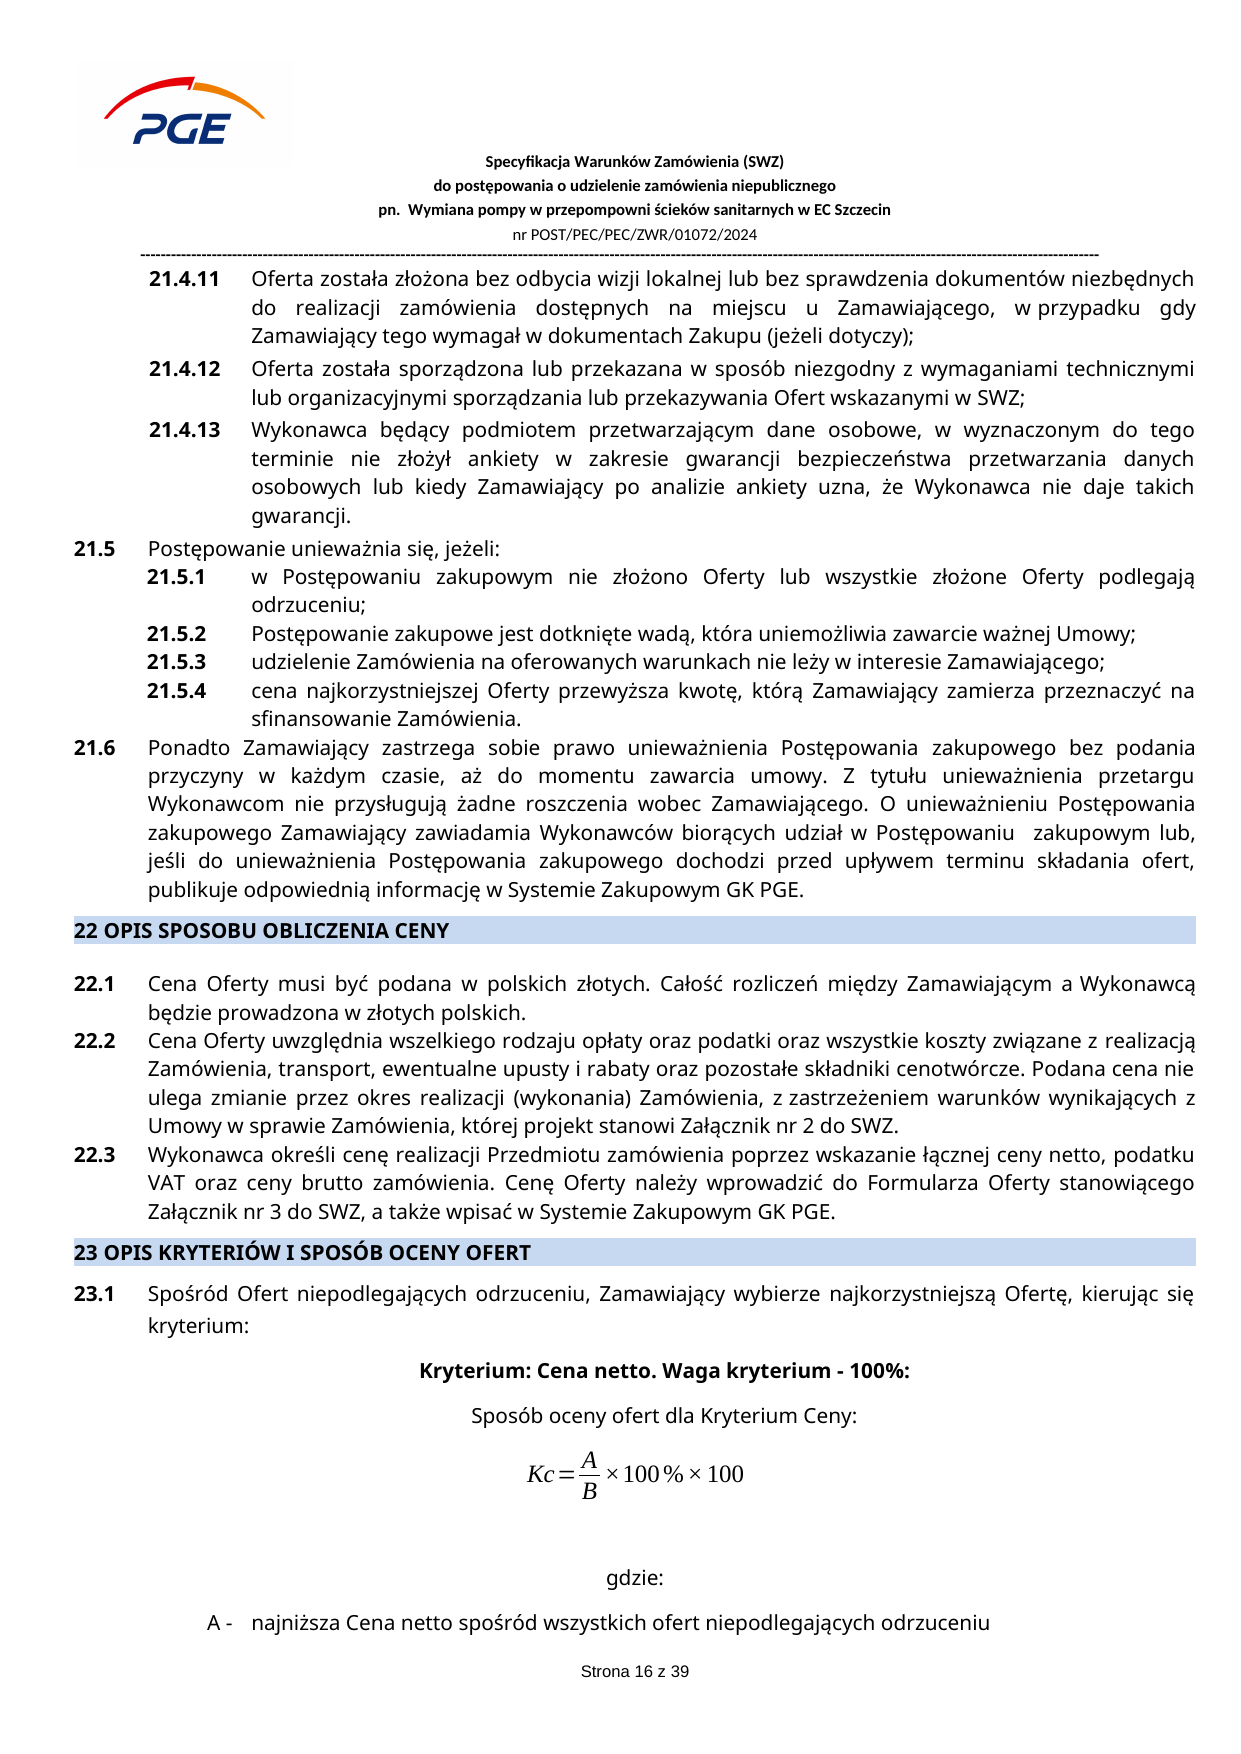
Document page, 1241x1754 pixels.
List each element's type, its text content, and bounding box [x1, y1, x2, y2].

list Spośród Ofert niepodlegających odrzuceniu, Zamawiający wybierze najkorzystniejszą Ofertę, kierując się kryterium: [74, 1279, 1196, 1340]
list Postępowanie unieważnia się, jeżeli: [74, 534, 1196, 562]
picture [75, 60, 294, 167]
list Ponadto Zamawiający zastrzega sobie prawo unieważnienia Postępowania zakupowego bez podania przyczyny w każdym czasie, aż do momentu zawarcia umowy. Z tytułu unieważnienia przetargu Wykonawcom nie przysługują żadne roszczenia wobec Zamawiającego. O unieważnieniu Postępowania zakupowego Zamawiający zawiadamia Wykonawców biorących udział w Postępowaniu zakupowym lub, jeśli do unieważnienia Postępowania zakupowego dochodzi przed upływem terminu składania ofert, publikuje odpowiednią informację w Systemie Zakupowym GK PGE. [74, 733, 1196, 903]
list w Postępowaniu zakupowym nie złożono Oferty lub wszystkie złożone Oferty podlegają odrzuceniu; [147, 562, 1196, 619]
list Postępowanie zakupowe jest dotknięte wadą, która uniemożliwia zawarcie ważnej Umowy; [147, 619, 1196, 647]
list Wykonawca będący podmiotem przetwarzającym dane osobowe, w wyznaczonym do tego terminie nie złożył ankiety w zakresie gwarancji bezpieczeństwa przetwarzania danych osobowych lub kiedy Zamawiający po analizie ankiety uzna, że Wykonawca nie daje takich gwarancji. [149, 416, 1196, 529]
list Cena Oferty uwzględnia wszelkiego rodzaju opłaty oraz podatki oraz wszystkie koszty związane z realizacją Zamówienia, transport, ewentualne upusty i rabaty oraz pozostałe składniki cenotwórcze. Podana cena nie ulega zmianie przez okres realizacji (wykonania) Zamówienia, z zastrzeżeniem warunków wynikających z Umowy w sprawie Zamówienia, której projekt stanowi Załącznik nr 2 do SWZ. [74, 1026, 1196, 1140]
list Oferta została złożona bez odbycia wizji lokalnej lub bez sprawdzenia dokumentów niezbędnych do realizacji zamówienia dostępnych na miejscu u Zamawiającego, w przypadku gdy Zamawiający tego wymagał w dokumentach Zakupu (jeżeli dotyczy); [149, 264, 1196, 350]
text gdzie: [103, 1563, 1166, 1592]
text Sposób oceny ofert dla Kryterium Ceny: [103, 1401, 1166, 1430]
list udzielenie Zamówienia na oferowanych warunkach nie leży w interesie Zamawiającego; [147, 647, 1196, 676]
text Kryterium: Cena netto. Waga kryterium - 100%: [103, 1356, 1166, 1385]
list Cena Oferty musi być podana w polskich złotych. Całość rozliczeń między Zamawiającym a Wykonawcą będzie prowadzona w złotych polskich. [74, 969, 1196, 1026]
list Wykonawca określi cenę realizacji Przedmiotu zamówienia poprzez wskazanie łącznej ceny netto, podatku VAT oraz ceny brutto zamówienia. Cenę Oferty należy wprowadzić do Formularza Oferty stanowiącego Załącznik nr 3 do SWZ, a także wpisać w Systemie Zakupowym GK PGE. [74, 1140, 1196, 1225]
subtitle OPIS KRYTERIÓW I SPOSÓB OCENY OFERT [74, 1238, 1196, 1266]
list Oferta została sporządzona lub przekazana w sposób niezgodny z wymaganiami technicznymi lub organizacyjnymi sporządzania lub przekazywania Ofert wskazanymi w SWZ; [149, 354, 1196, 411]
subtitle OPIS SPOSOBU OBLICZENIA CENY [74, 916, 1196, 944]
list cena najkorzystniejszej Oferty przewyższa kwotę, którą Zamawiający zamierza przeznaczyć na sfinansowanie Zamówienia. [147, 676, 1196, 733]
text A - najniższa Cena netto spośród wszystkich ofert niepodlegających odrzuceniu [207, 1608, 1166, 1637]
